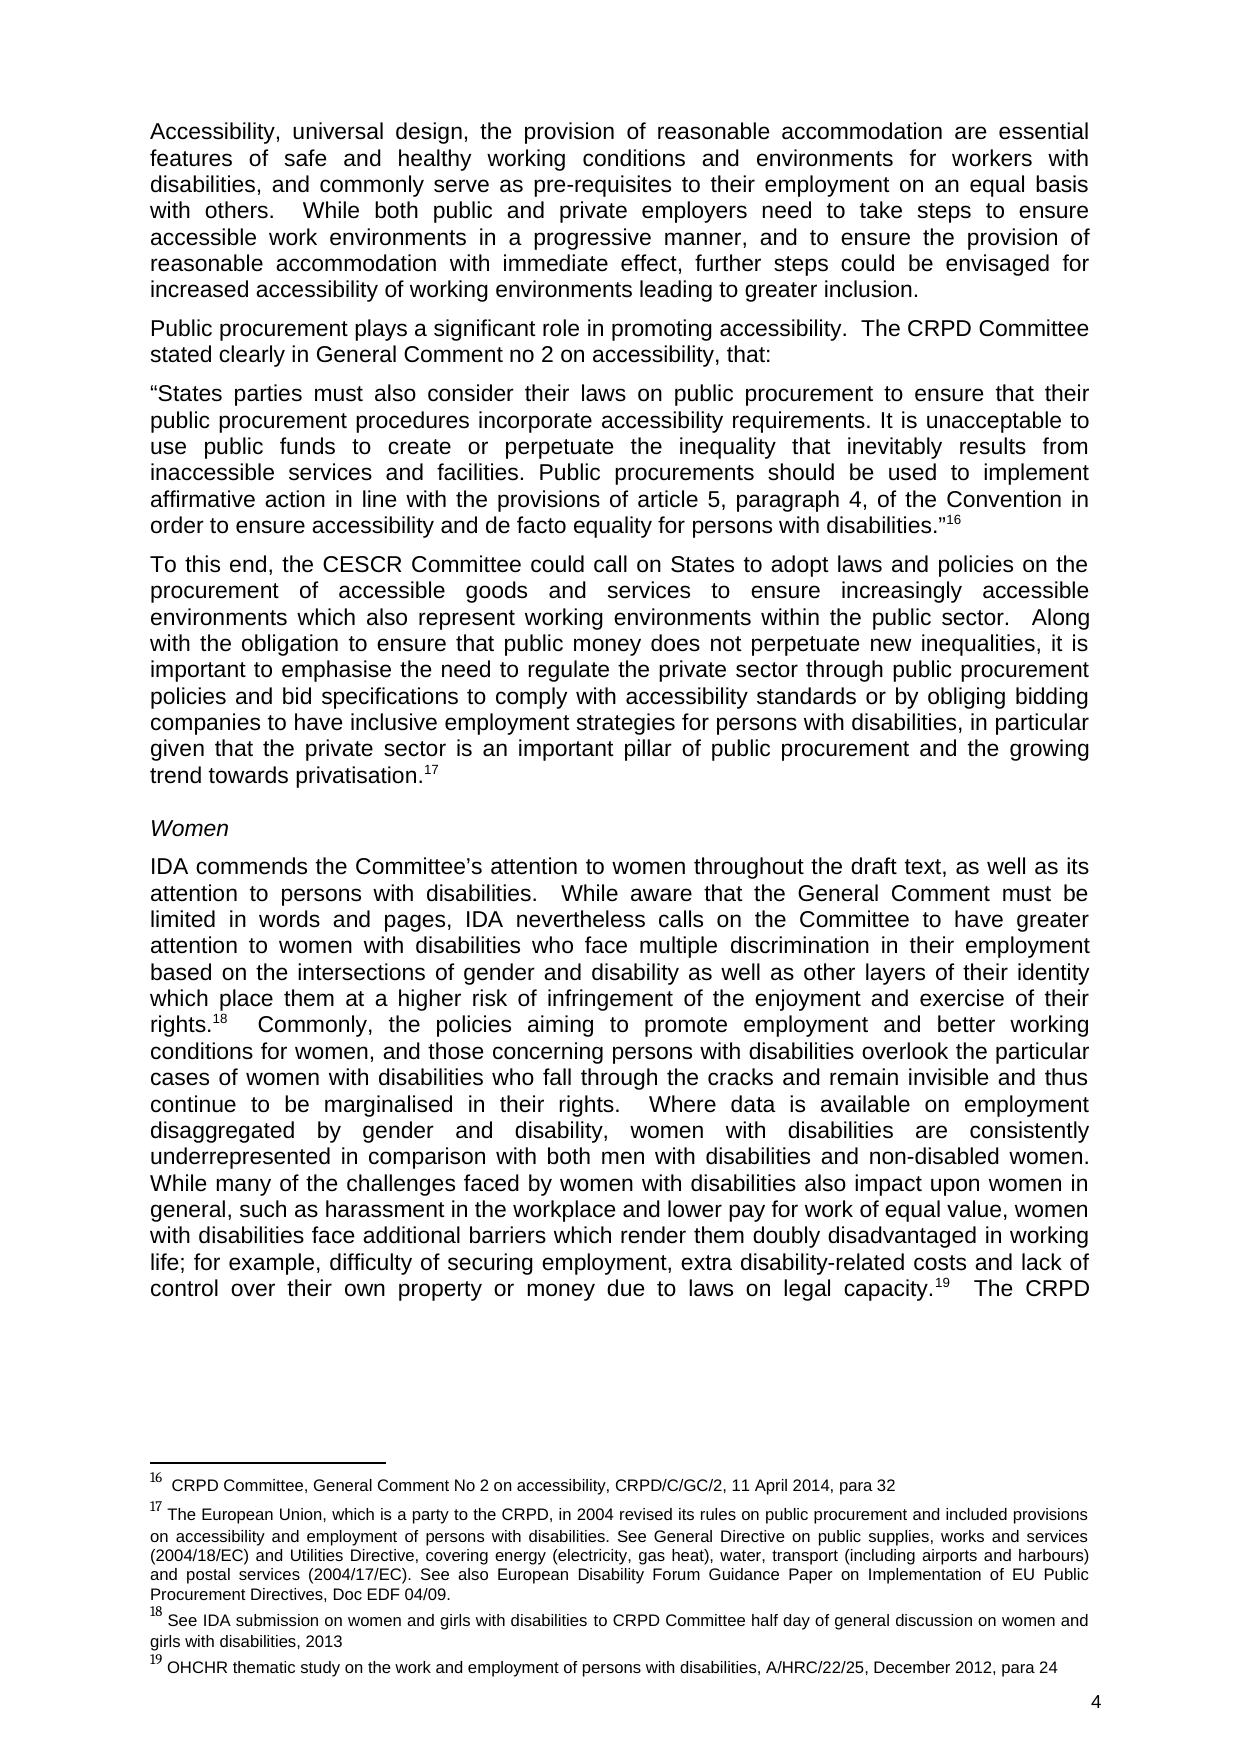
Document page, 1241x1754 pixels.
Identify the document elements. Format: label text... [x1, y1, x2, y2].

text Women [150, 814, 1090, 841]
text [150, 853, 1090, 1301]
text “States parties must also consider their laws on public procurement to ensure that their public procurement procedures incorporate accessibility requirements. It is unacceptable to use public funds to create or perpetuate the inequality that inevitably results from inaccessible services and facilities. Public procurements should be used to implement affirmative action in line with the provisions of article 5, paragraph 4, of the Convention in order to ensure accessibility and de facto equality for persons with disabilities.” [150, 380, 1090, 538]
text To this end, the CESCR Committee could call on States to adopt laws and policies on the procurement of accessible goods and services to ensure increasingly accessible environments which also represent working environments within the public sector. Along with the obligation to ensure that public money does not perpetuate new inequalities, it is important to emphasise the need to regulate the private sector through public procurement policies and bid specifications to comply with accessibility standards or by obliging bidding companies to have inclusive employment strategies for persons with disabilities, in particular given that the private sector is an important pillar of public procurement and the growing trend towards privatisation. [150, 551, 1090, 788]
text Public procurement plays a significant role in promoting accessibility. The CRPD Committee stated clearly in General Comment no 2 on accessibility, that: [150, 315, 1090, 368]
text Accessibility, universal design, the provision of reasonable accommodation are essential features of safe and healthy working conditions and environments for workers with disabilities, and commonly serve as pre-requisites to their employment on an equal basis with others. While both public and private employers need to take steps to ensure accessible work environments in a progressive manner, and to ensure the provision of reasonable accommodation with immediate effect, further steps could be envisaged for increased accessibility of working environments leading to greater inclusion. [150, 118, 1090, 303]
